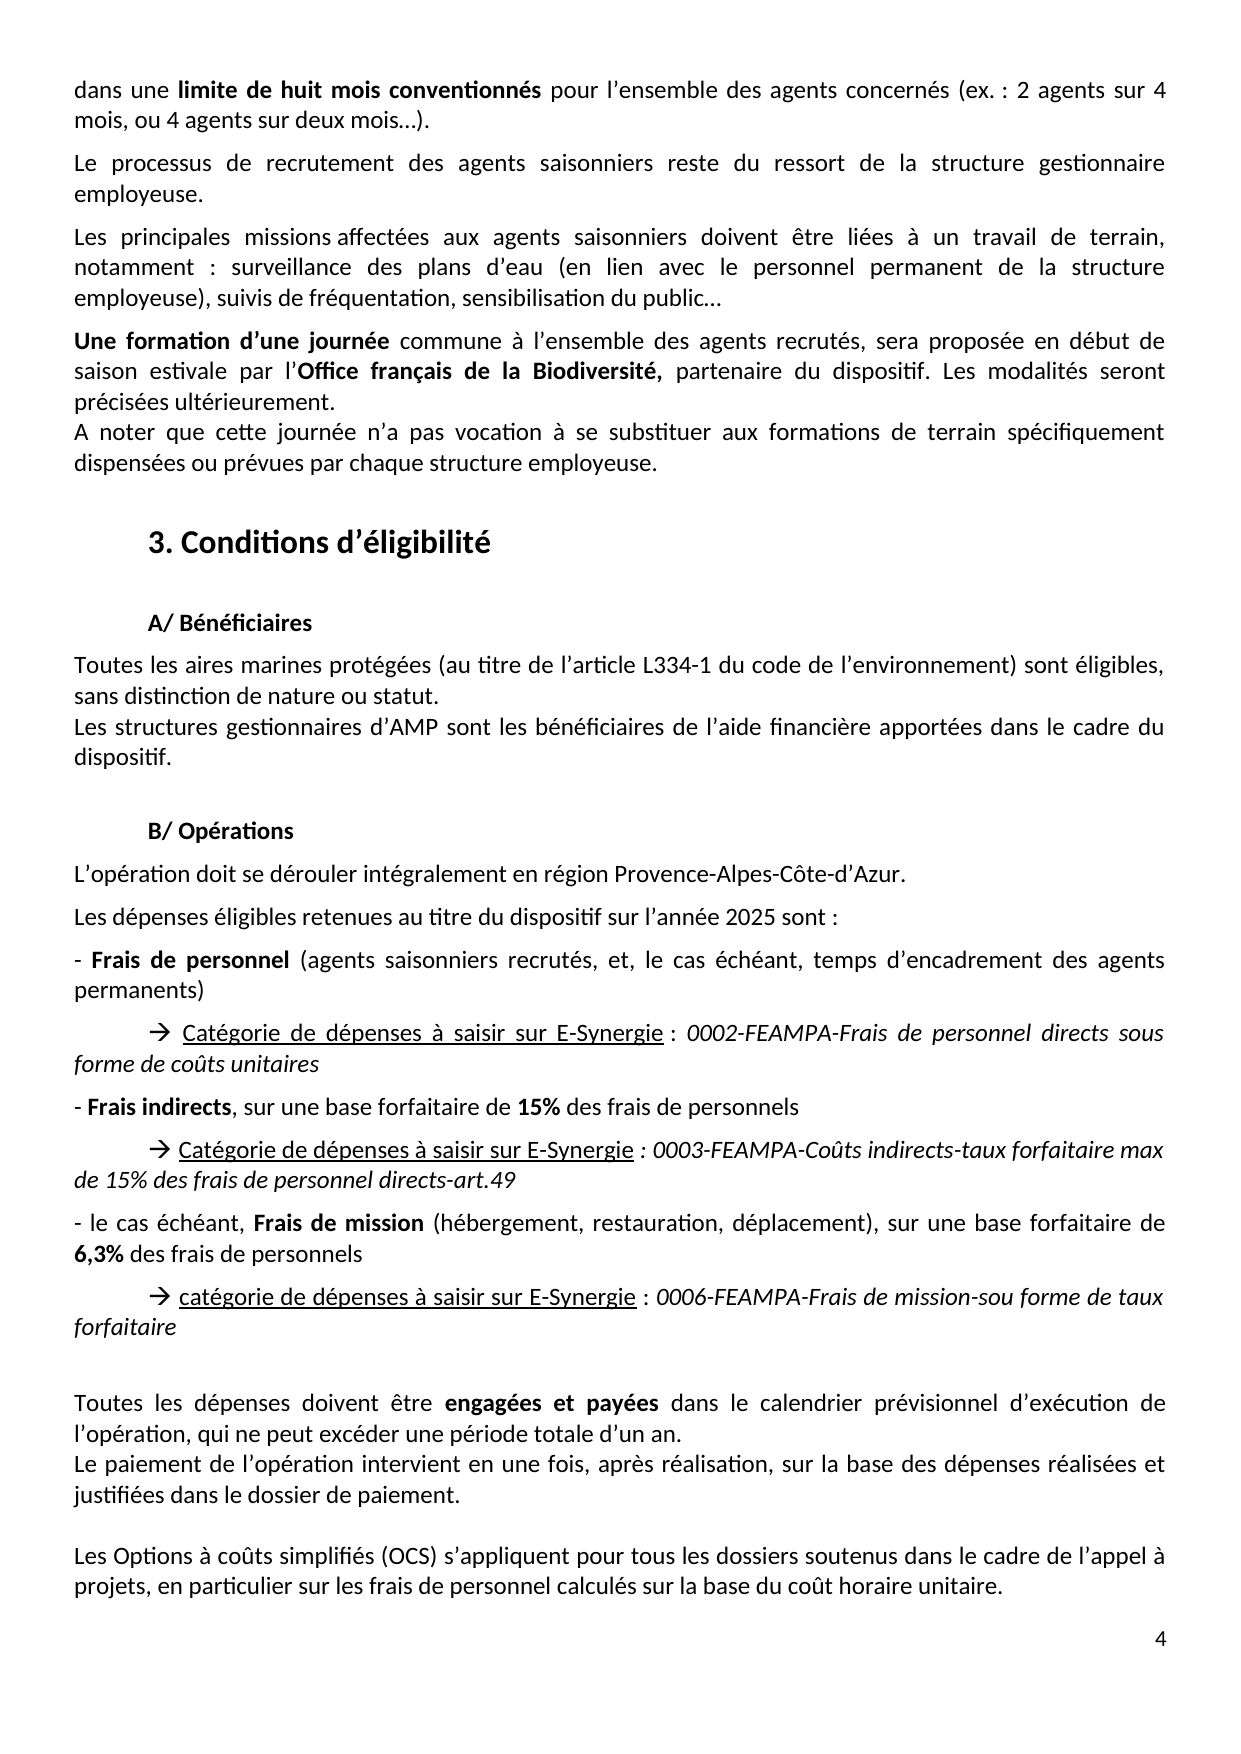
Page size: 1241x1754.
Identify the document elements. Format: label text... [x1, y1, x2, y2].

text catégorie de dépenses à saisir sur E-Synergie : 0006-FEAMPA-Frais de mission-sou forme de taux forfaitaire [74, 1281, 1167, 1342]
text Toutes les aires marines protégées (au titre de l’article L334-1 du code de l’environnement) sont éligibles, sans distinction de nature ou statut. [74, 650, 1167, 711]
text Toutes les dépenses doivent être engagées et payées dans le calendrier prévisionnel d’exécution de l’opération, qui ne peut excéder une période totale d’un an. [74, 1387, 1167, 1448]
text Les structures gestionnaires d’AMP sont les bénéficiaires de l’aide financière apportées dans le cadre du dispositif. [74, 711, 1167, 772]
text A noter que cette journée n’a pas vocation à se substituer aux formations de terrain spécifiquement dispensées ou prévues par chaque structure employeuse. [74, 417, 1167, 478]
text Catégorie de dépenses à saisir sur E-Synergie : 0002-FEAMPA-Frais de personnel directs sous forme de coûts unitaires [74, 1017, 1167, 1078]
text Le paiement de l’opération intervient en une fois, après réalisation, sur la base des dépenses réalisées et justifiées dans le dossier de paiement. [74, 1448, 1167, 1509]
text Les Options à coûts simplifiés (OCS) s’appliquent pour tous les dossiers soutenus dans le cadre de l’appel à projets, en particulier sur les frais de personnel calculés sur la base du coût horaire unitaire. [74, 1540, 1167, 1601]
text A/ Bénéficiaires [74, 607, 1167, 637]
text Une formation d’une journée commune à l’ensemble des agents recrutés, sera proposée en début de saison estivale par l’Office français de la Biodiversité, partenaire du dispositif. Les modalités seront précisées ultérieurement. [74, 325, 1167, 417]
text Le processus de recrutement des agents saisonniers reste du ressort de la structure gestionnaire employeuse. [74, 147, 1167, 208]
text L’opération doit se dérouler intégralement en région Provence-Alpes-Côte-d’Azur. [74, 858, 1167, 888]
text B/ Opérations [74, 815, 1167, 845]
text Les principales missions affectées aux agents saisonniers doivent être liées à un travail de terrain, notamment : surveillance des plans d’eau (en lien avec le personnel permanent de la structure employeuse), suivis de fréquentation, sensibilisation du public… [74, 221, 1167, 312]
text 3. Conditions d’éligibilité [74, 521, 1167, 561]
text - le cas échéant, Frais de mission (hébergement, restauration, déplacement), sur une base forfaitaire de 6,3% des frais de personnels [74, 1207, 1167, 1268]
text Catégorie de dépenses à saisir sur E-Synergie : 0003-FEAMPA-Coûts indirects-taux forfaitaire max de 15% des frais de personnel directs-art.49 [74, 1134, 1167, 1195]
text - Frais indirects, sur une base forfaitaire de 15% des frais de personnels [74, 1091, 1167, 1121]
text - Frais de personnel (agents saisonniers recrutés, et, le cas échéant, temps d’encadrement des agents permanents) [74, 944, 1167, 1005]
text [74, 74, 1167, 135]
text Les dépenses éligibles retenues au titre du dispositif sur l’année 2025 sont : [74, 901, 1167, 931]
